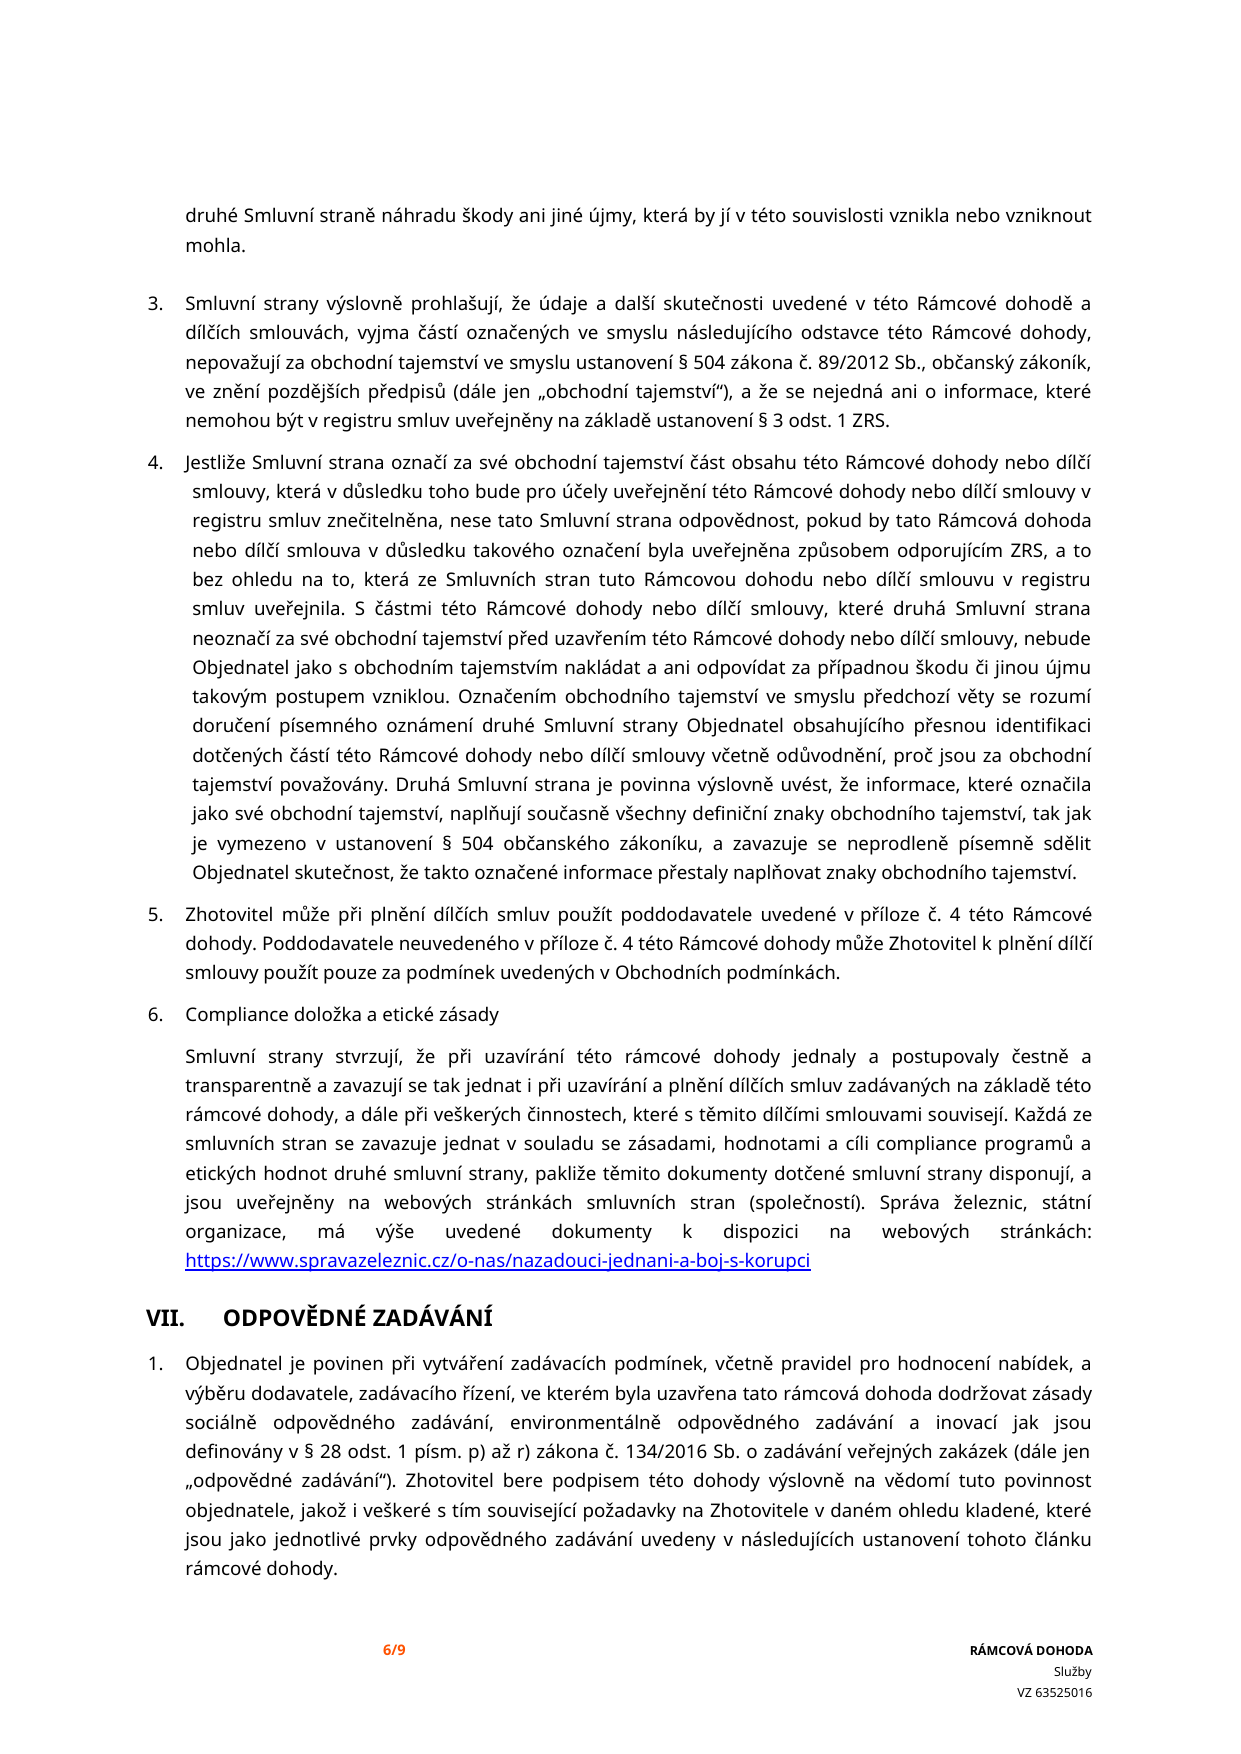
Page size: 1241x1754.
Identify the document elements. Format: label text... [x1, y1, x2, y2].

list Objednatel je povinen při vytváření zadávacích podmínek, včetně pravidel pro hodnocení nabídek, a výběru dodavatele, zadávacího řízení, ve kterém byla uzavřena tato rámcová dohoda dodržovat zásady sociálně odpovědného zadávání, environmentálně odpovědného zadávání a inovací jak jsou definovány v § 28 odst. 1 písm. p) až r) zákona č. 134/2016 Sb. o zadávání veřejných zakázek (dále jen „odpovědné zadávání“). Zhotovitel bere podpisem této dohody výslovně na vědomí tuto povinnost objednatele, jakož i veškeré s tím související požadavky na Zhotovitele v daném ohledu kladené, které jsou jako jednotlivé prvky odpovědného zadávání uvedeny v následujících ustanovení tohoto článku rámcové dohody. [148, 1351, 1093, 1581]
list ODPOVĚDNÉ ZADÁVÁNÍ [185, 1302, 1093, 1333]
list Smluvní strany výslovně prohlašují, že údaje a další skutečnosti uvedené v této Rámcové dohodě a dílčích smlouvách, vyjma částí označených ve smyslu následujícího odstavce této Rámcové dohody, nepovažují za obchodní tajemství ve smyslu ustanovení § 504 zákona č. 89/2012 Sb., občanský zákoník, ve znění pozdějších předpisů (dále jen „obchodní tajemství“), a že se nejedná ani o informace, které nemohou být v registru smluv uveřejněny na základě ustanovení § 3 odst. 1 ZRS. [148, 290, 1093, 433]
list Compliance doložka a etické zásady [148, 1001, 1093, 1027]
list Zhotovitel může při plnění dílčích smluv použít poddodavatele uvedené v příloze č. 4 této Rámcové dohody. Poddodavatele neuvedeného v příloze č. 4 této Rámcové dohody může Zhotovitel k plnění dílčí smlouvy použít pouze za podmínek uvedených v Obchodních podmínkách. [148, 901, 1093, 985]
list Jestliže Smluvní strana označí za své obchodní tajemství část obsahu této Rámcové dohody nebo dílčí smlouvy, která v důsledku toho bude pro účely uveřejnění této Rámcové dohody nebo dílčí smlouvy v registru smluv znečitelněna, nese tato Smluvní strana odpovědnost, pokud by tato Rámcová dohoda nebo dílčí smlouva v důsledku takového označení byla uveřejněna způsobem odporujícím ZRS, a to bez ohledu na to, která ze Smluvních stran tuto Rámcovou dohodu nebo dílčí smlouvu v registru smluv uveřejnila. S částmi této Rámcové dohody nebo dílčí smlouvy, které druhá Smluvní strana neoznačí za své obchodní tajemství před uzavřením této Rámcové dohody nebo dílčí smlouvy, nebude Objednatel jako s obchodním tajemstvím nakládat a ani odpovídat za případnou škodu či jinou újmu takovým postupem vzniklou. Označením obchodního tajemství ve smyslu předchozí věty se rozumí doručení písemného oznámení druhé Smluvní strany Objednatel obsahujícího přesnou identifikaci dotčených částí této Rámcové dohody nebo dílčí smlouvy včetně odůvodnění, proč jsou za obchodní tajemství považovány. Druhá Smluvní strana je povinna výslovně uvést, že informace, které označila jako své obchodní tajemství, naplňují současně všechny definiční znaky obchodního tajemství, tak jak je vymezeno v ustanovení § 504 občanského zákoníku, a zavazuje se neprodleně písemně sdělit Objednatel skutečnost, že takto označené informace přestaly naplňovat znaky obchodního tajemství. [148, 449, 1093, 884]
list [148, 203, 1093, 257]
list Smluvní strany stvrzují, že při uzavírání této rámcové dohody jednaly a postupovaly čestně a transparentně a zavazují se tak jednat i při uzavírání a plnění dílčích smluv zadávaných na základě této rámcové dohody, a dále při veškerých činnostech, které s těmito dílčími smlouvami souvisejí. Každá ze smluvních stran se zavazuje jednat v souladu se zásadami, hodnotami a cíli compliance programů a etických hodnot druhé smluvní strany, pakliže těmito dokumenty dotčené smluvní strany disponují, a jsou uveřejněny na webových stránkách smluvních stran (společností). Správa železnic, státní organizace, má výše uvedené dokumenty k dispozici na webových stránkách: https://www.spravazeleznic.cz/o-nas/nazadouci-jednani-a-boj-s-korupci [185, 1043, 1093, 1273]
